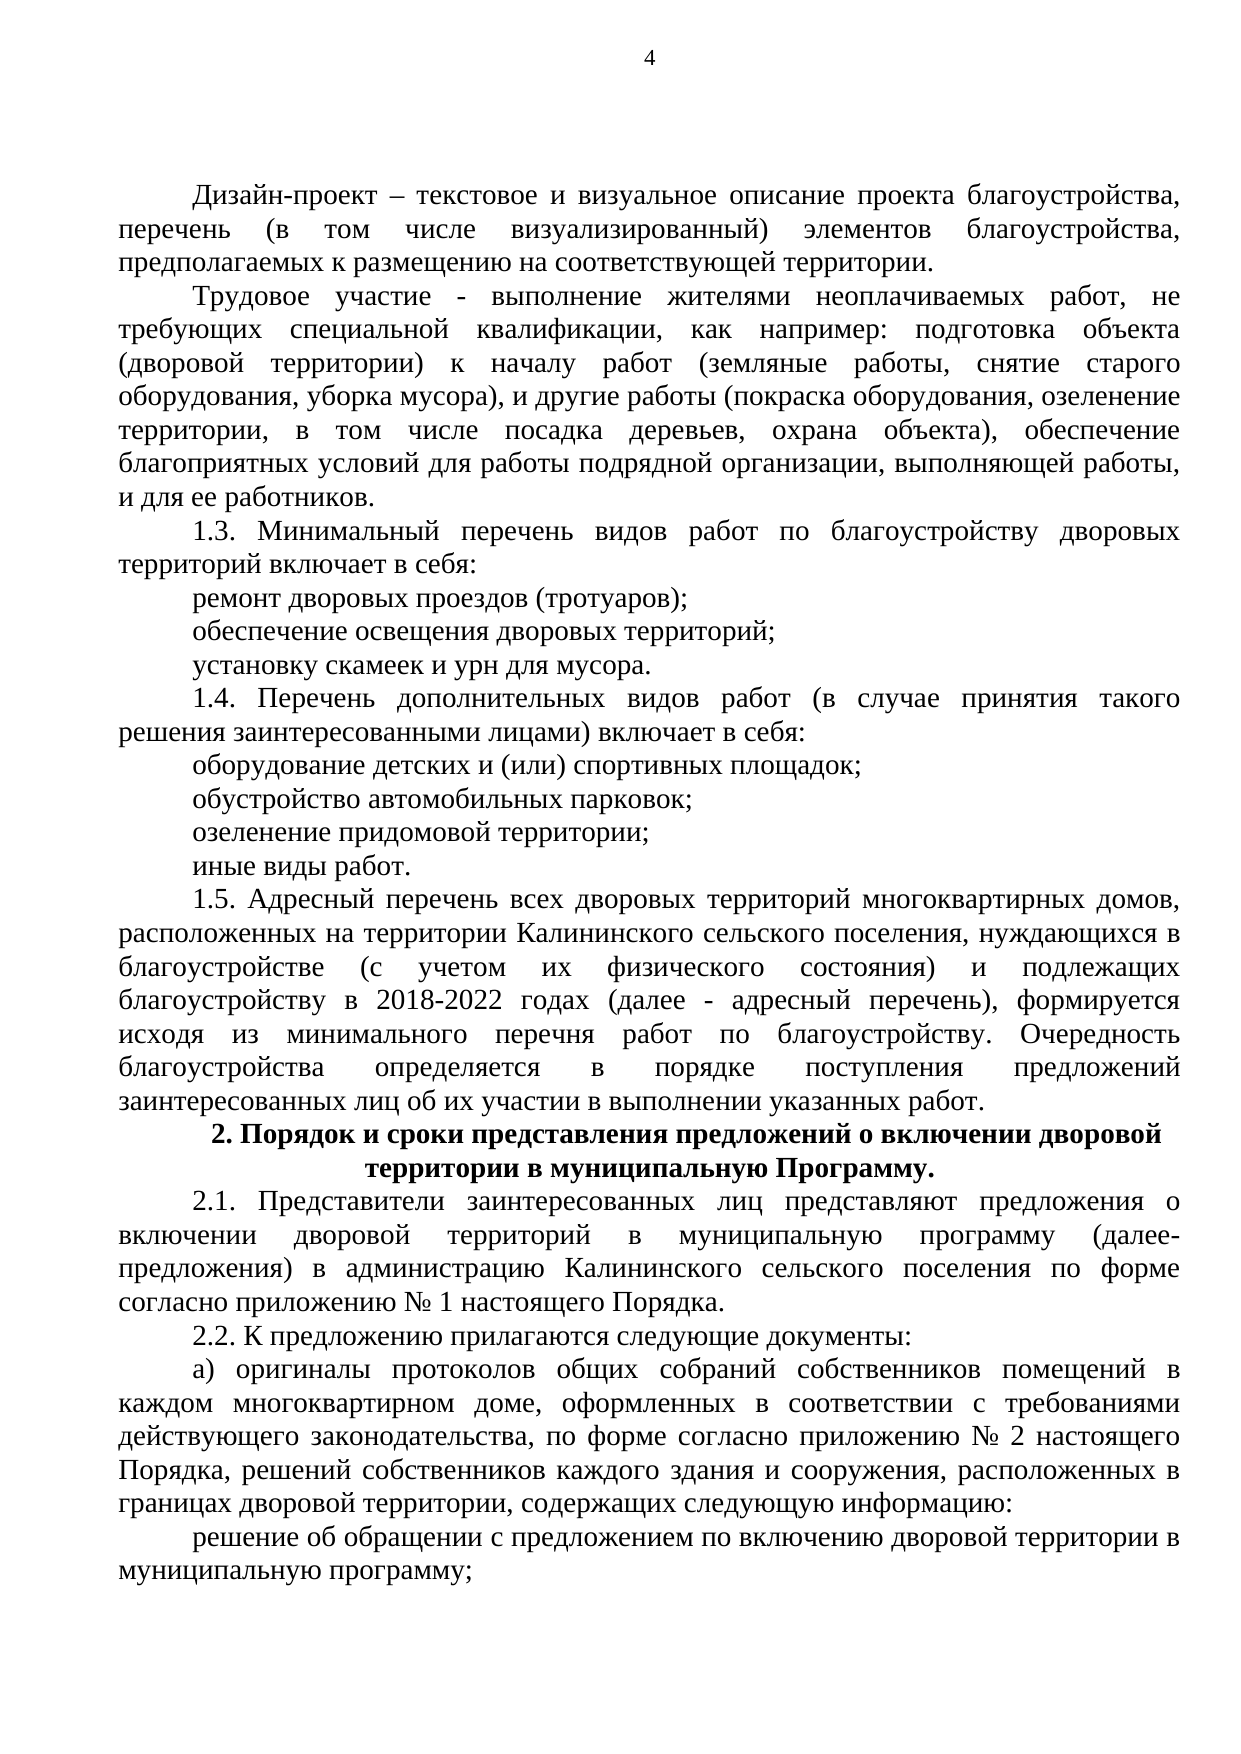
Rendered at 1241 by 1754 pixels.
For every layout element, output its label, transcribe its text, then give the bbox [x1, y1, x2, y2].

text иные виды работ. [118, 848, 1181, 882]
text Дизайн-проект – текстовое и визуальное описание проекта благоустройства, перечень (в том числе визуализированный) элементов благоустройства, предполагаемых к размещению на соответствующей территории. [118, 177, 1181, 278]
text оборудование детских и (или) спортивных площадок; [118, 747, 1181, 781]
text 2. Порядок и сроки представления предложений о включении дворовой территории в муниципальную Программу. [118, 1116, 1181, 1183]
text Трудовое участие - выполнение жителями неоплачиваемых работ, не требующих специальной квалификации, как например: подготовка объекта (дворовой территории) к началу работ (земляные работы, снятие старого оборудования, уборка мусора), и другие работы (покраска оборудования, озеленение территории, в том числе посадка деревьев, охрана объекта), обеспечение благоприятных условий для работы подрядной организации, выполняющей работы, и для ее работников. [118, 278, 1181, 513]
text 2.1. Представители заинтересованных лиц представляют предложения о включении дворовой территорий в муниципальную программу (далее- предложения) в администрацию Калининского сельского поселения по форме согласно приложению № 1 настоящего Порядка. [118, 1183, 1181, 1318]
text а) оригиналы протоколов общих собраний собственников помещений в каждом многоквартирном доме, оформленных в соответствии с требованиями действующего законодательства, по форме согласно приложению № 2 настоящего Порядка, решений собственников каждого здания и сооружения, расположенных в границах дворовой территории, содержащих следующую информацию: [118, 1351, 1181, 1519]
text установку скамеек и урн для мусора. [118, 647, 1181, 680]
text озеленение придомовой территории; [118, 814, 1181, 848]
text решение об обращении с предложением по включению дворовой территории в муниципальную программу; [118, 1519, 1181, 1586]
text 1.3. Минимальный перечень видов работ по благоустройству дворовых территорий включает в себя: [118, 513, 1181, 580]
text 1.5. Адресный перечень всех дворовых территорий многоквартирных домов, расположенных на территории Калининского сельского поселения, нуждающихся в благоустройстве (с учетом их физического состояния) и подлежащих благоустройству в 2018-2022 годах (далее - адресный перечень), формируется исходя из минимального перечня работ по благоустройству. Очередность благоустройства определяется в порядке поступления предложений заинтересованных лиц об их участии в выполнении указанных работ. [118, 882, 1181, 1116]
text обустройство автомобильных парковок; [118, 781, 1181, 814]
text 1.4. Перечень дополнительных видов работ (в случае принятия такого решения заинтересованными лицами) включает в себя: [118, 680, 1181, 747]
text ремонт дворовых проездов (тротуаров); [118, 580, 1181, 613]
text обеспечение освещения дворовых территорий; [118, 613, 1181, 647]
text 2.2. К предложению прилагаются следующие документы: [118, 1318, 1181, 1351]
